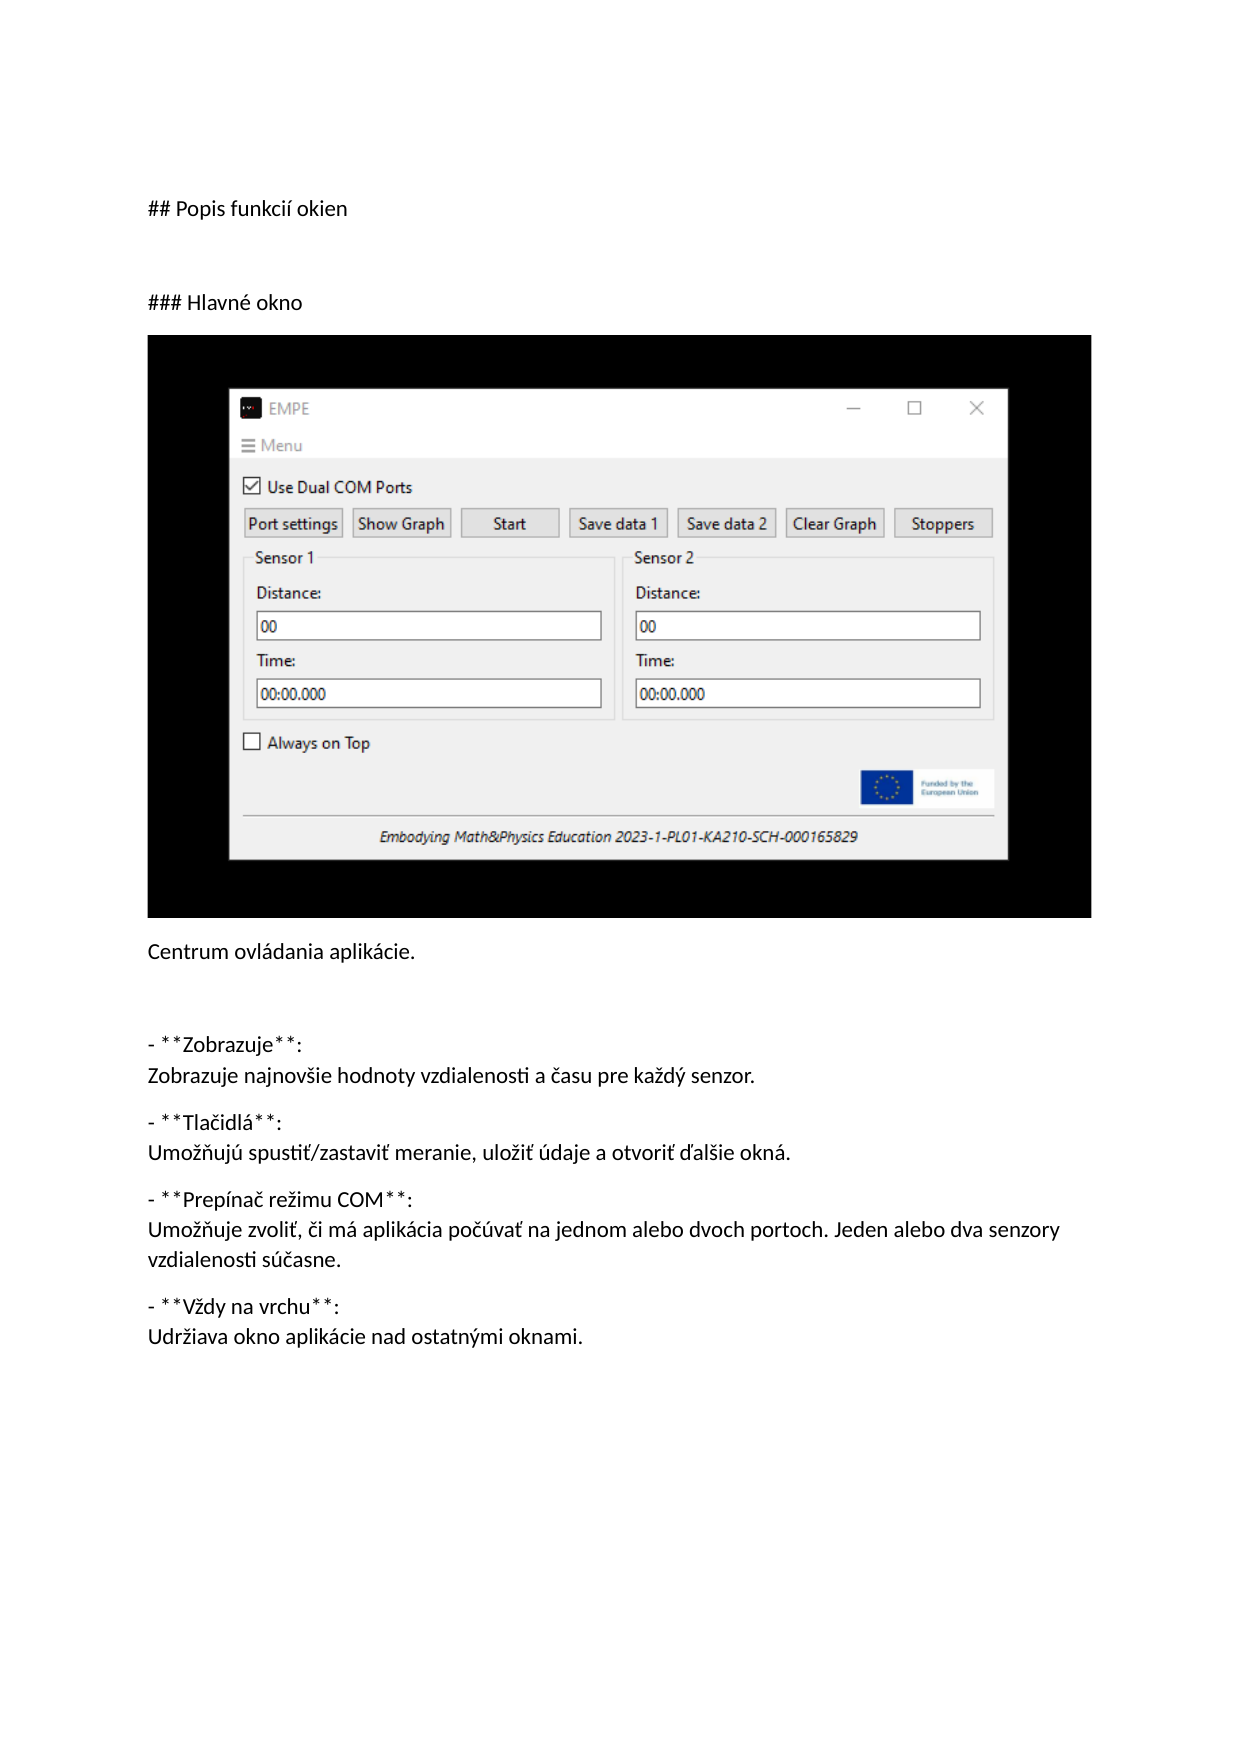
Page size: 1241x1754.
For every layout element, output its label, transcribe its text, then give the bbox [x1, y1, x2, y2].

text ## Popis funkcií okien [148, 194, 1093, 222]
text - **Tlačidlá**: Umožňujú spustiť/zastaviť meranie, uložiť údaje a otvoriť ďalšie okná. [148, 1108, 1093, 1166]
text - **Vždy na vrchu**: Udržiava okno aplikácie nad ostatnými oknami. [148, 1292, 1093, 1350]
text Centrum ovládania aplikácie. [148, 937, 1093, 965]
text ### Hlavné okno [148, 288, 1093, 316]
text - **Prepínač režimu COM**: Umožňuje zvoliť, či má aplikácia počúvať na jednom alebo dvoch portoch. Jeden alebo dva senzory vzdialenosti súčasne. [148, 1185, 1093, 1273]
picture [147, 335, 1092, 918]
text - **Zobrazuje**: Zobrazuje najnovšie hodnoty vzdialenosti a času pre každý senzor. [148, 1031, 1093, 1089]
